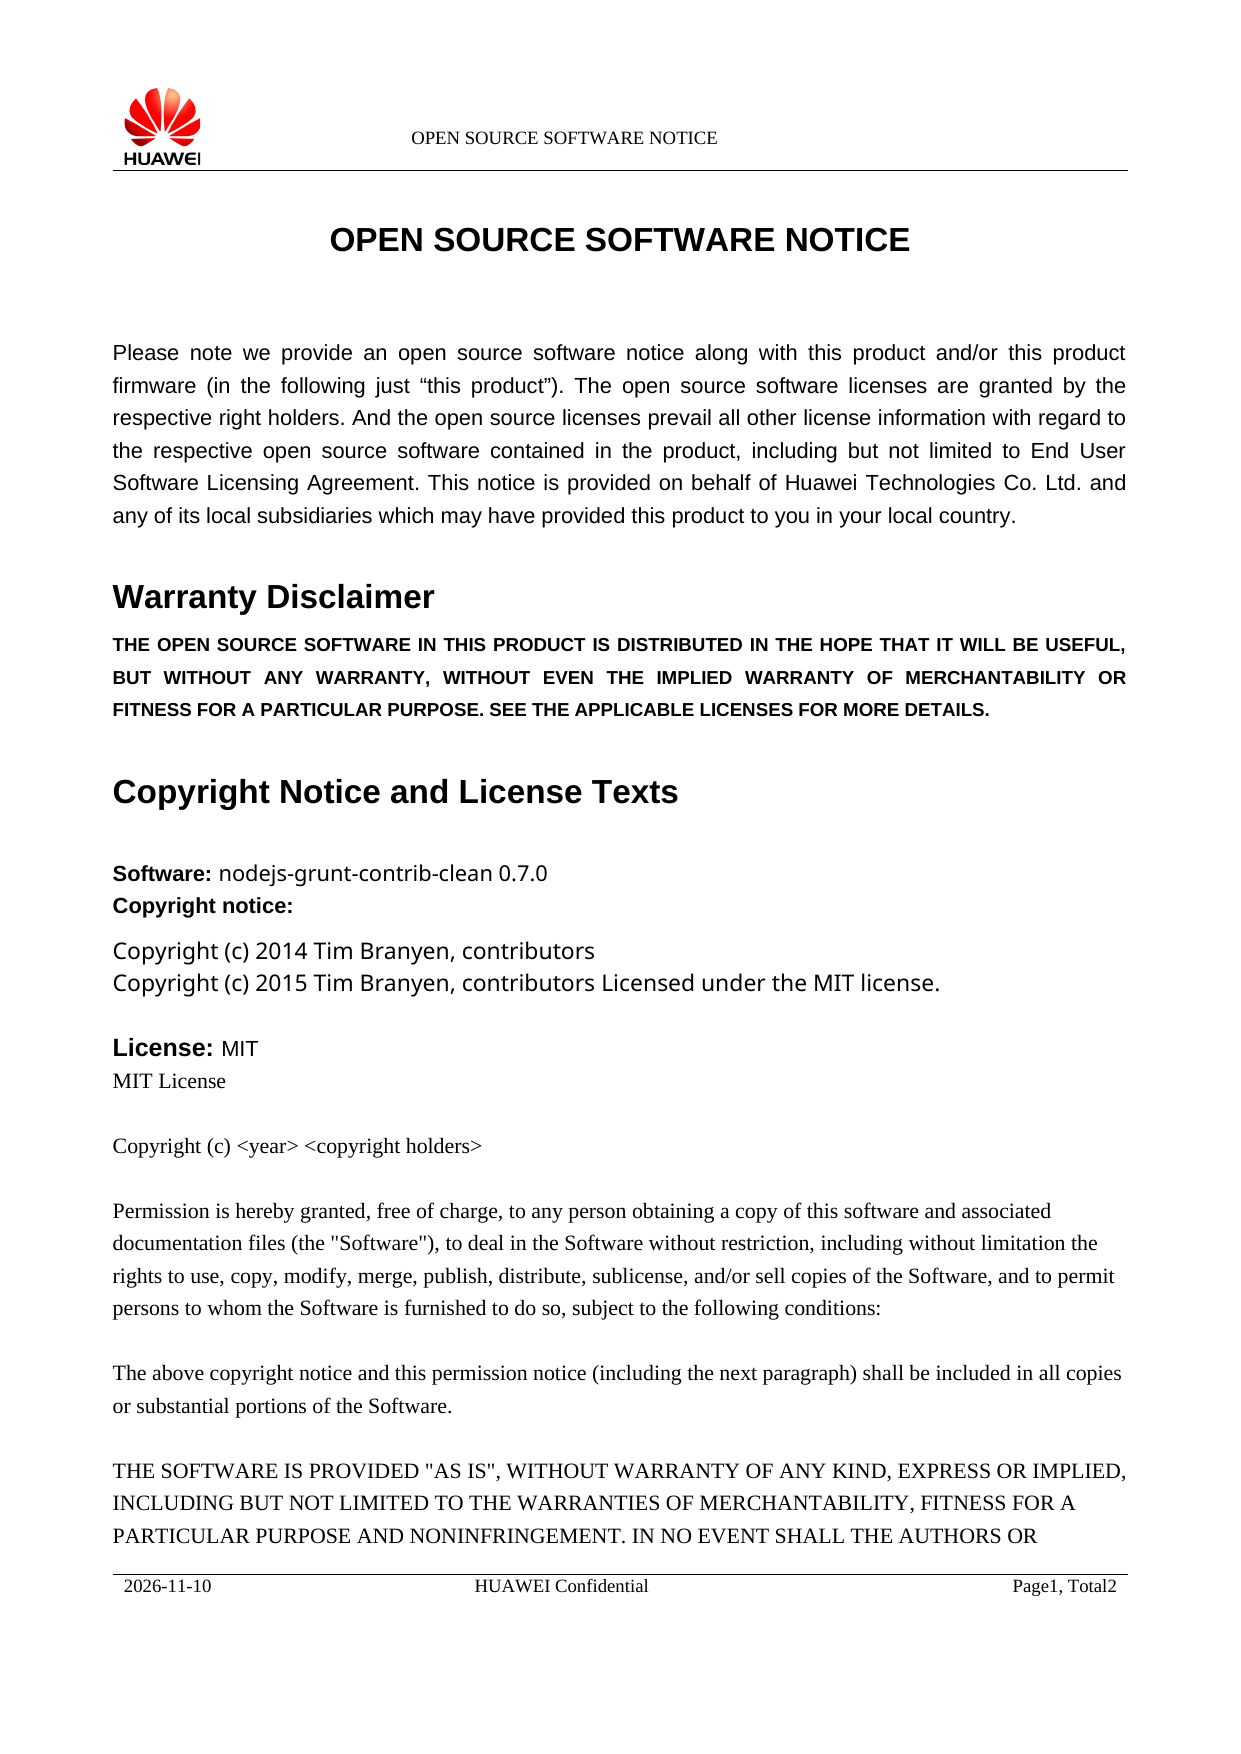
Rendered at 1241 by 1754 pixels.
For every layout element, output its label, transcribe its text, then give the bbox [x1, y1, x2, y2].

text License: MIT [112, 1031, 1128, 1064]
text Please note we provide an open source software notice along with this product and/or this product firmware (in the following just “this product”). The open source software licenses are granted by the respective right holders. And the open source licenses prevail all other license information with regard to the respective open source software contained in the product, including but not limited to End User Software Licensing Agreement. This notice is provided on behalf of Huawei Technologies Co. Ltd. and any of its local subsidiaries which may have provided this product to you in your local country. [112, 336, 1128, 531]
text OPEN SOURCE SOFTWARE NOTICE [112, 206, 1128, 271]
text Copyright (c) 2014 Tim Branyen, contributors Copyright (c) 2015 Tim Branyen, contributors Licensed under the MIT license. [112, 934, 1128, 1031]
picture [124, 88, 201, 165]
text Copyright Notice and License Texts [112, 759, 1128, 824]
text Warranty Disclaimer [112, 564, 1128, 629]
text Copyright notice: [112, 889, 1128, 921]
title Software: nodejs-grunt-contrib-clean 0.7.0 [112, 856, 1128, 889]
text The open source software in this product is distributed in the hope that it will be useful, but WITHOUT ANY WARRANTY, without even the implied warranty of MERCHANTABILITY or FITNESS FOR A PARTICULAR PURPOSE. See the applicable licenses for more details. [112, 629, 1128, 726]
